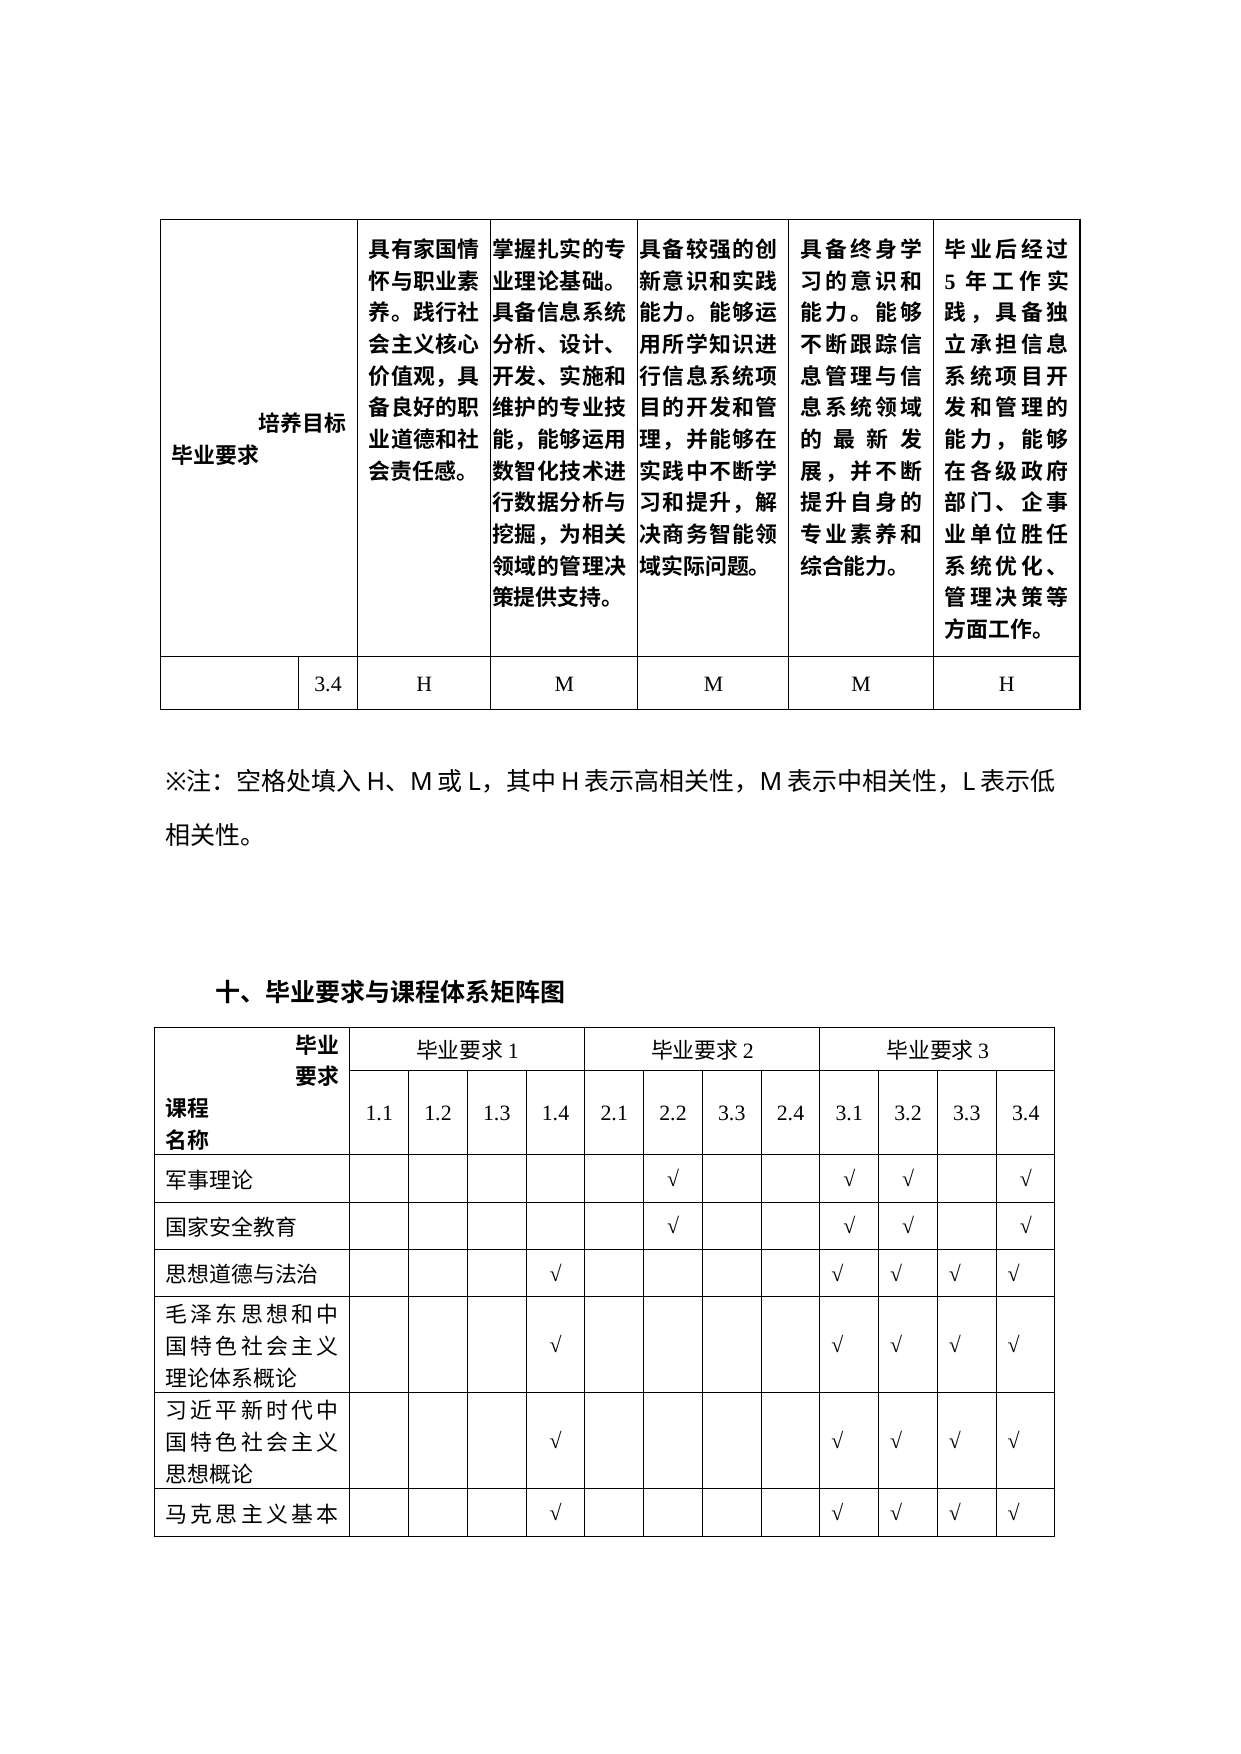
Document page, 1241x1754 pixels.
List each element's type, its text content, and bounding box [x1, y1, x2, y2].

table_cell 3.2 [879, 1071, 937, 1154]
table_cell [644, 1250, 702, 1296]
list ※注：空格处填入H、M或L，其中H表示高相关性，M表示中相关性，L表示低相关性。 [165, 761, 1075, 852]
table_cell M [638, 657, 788, 709]
table_cell 思想道德与法治 [155, 1250, 349, 1296]
table_cell [585, 1489, 643, 1536]
table_cell [585, 1297, 643, 1392]
table_cell √ [644, 1203, 702, 1249]
table_cell [938, 1203, 996, 1249]
table_cell √ [820, 1250, 878, 1296]
table_cell [409, 1489, 467, 1536]
table_cell √ [527, 1393, 584, 1488]
table_cell 1.3 [468, 1071, 526, 1154]
table_cell [527, 1155, 584, 1202]
table_cell √ [644, 1155, 702, 1202]
table_cell [350, 1155, 408, 1202]
table_cell [409, 1155, 467, 1202]
table_cell √ [820, 1489, 878, 1536]
table_cell √ [938, 1297, 996, 1392]
table_cell [409, 1250, 467, 1296]
table_cell [350, 1203, 408, 1249]
table_cell 马克思主义基本原理概论 [155, 1489, 349, 1536]
table_cell √ [527, 1489, 584, 1536]
table_cell [762, 1155, 819, 1202]
table_cell √ [997, 1250, 1054, 1296]
table_cell [703, 1393, 761, 1488]
table_cell 1.4 [527, 1071, 584, 1154]
table_cell H [934, 657, 1079, 709]
table_cell √ [820, 1203, 878, 1249]
table_header 培养目标 毕业要求 [161, 220, 357, 656]
table_cell [350, 1250, 408, 1296]
table_cell [644, 1489, 702, 1536]
table_cell [468, 1155, 526, 1202]
table_cell M [491, 657, 637, 709]
table_cell [585, 1203, 643, 1249]
table_cell [585, 1393, 643, 1488]
table_cell 国家安全教育 [155, 1203, 349, 1249]
table_header 毕业要求1 [350, 1028, 584, 1070]
table_cell √ [997, 1297, 1054, 1392]
table_cell 2.1 [585, 1071, 643, 1154]
table_cell 2.4 [762, 1071, 819, 1154]
table_header 掌握扎实的专业理论基础。具备信息系统分析、设计、开发、实施和维护的专业技能，能够运用数智化技术进行数据分析与挖掘，为相关领域的管理决策提供支持。 [491, 220, 637, 656]
table_cell [468, 1297, 526, 1392]
table_cell [585, 1250, 643, 1296]
table_cell [762, 1203, 819, 1249]
table_cell 3.4 [997, 1071, 1054, 1154]
table_cell [703, 1203, 761, 1249]
table_cell √ [938, 1250, 996, 1296]
table_header 具有家国情怀与职业素养。践行社会主义核心价值观，具备良好的职业道德和社会责任感。 [358, 220, 490, 656]
table_cell [644, 1297, 702, 1392]
table_cell √ [879, 1155, 937, 1202]
table_header 毕业后经过5年工作实践，具备独立承担信息系统项目开发和管理的能力，能够在各级政府部门、企事业单位胜任系统优化、管理决策等方面工作。 [934, 220, 1079, 656]
table_cell √ [997, 1155, 1054, 1202]
table_cell 1.2 [409, 1071, 467, 1154]
table_header 具备终身学习的意识和能力。能够不断跟踪信息管理与信息系统领域的最新发展，并不断提升自身的专业素养和综合能力。 [789, 220, 933, 656]
table_header 毕业 要求 课程 名称 [155, 1028, 349, 1154]
table_cell √ [527, 1297, 584, 1392]
table_cell √ [997, 1489, 1054, 1536]
table_cell [703, 1155, 761, 1202]
table_cell 2.2 [644, 1071, 702, 1154]
table_cell [409, 1297, 467, 1392]
table_cell √ [938, 1393, 996, 1488]
table_cell √ [879, 1250, 937, 1296]
list 毕业要求与课程体系矩阵图 [165, 972, 1075, 1008]
table_cell 3.4 [299, 657, 357, 709]
table_header 毕业要求3 [820, 1028, 1054, 1070]
table_cell √ [997, 1393, 1054, 1488]
table_cell [762, 1297, 819, 1392]
table_cell √ [879, 1489, 937, 1536]
table_cell [644, 1393, 702, 1488]
table_cell [468, 1250, 526, 1296]
table_cell H [358, 657, 490, 709]
table_cell [350, 1393, 408, 1488]
table_cell [762, 1250, 819, 1296]
table_cell [468, 1489, 526, 1536]
table_cell 习近平新时代中国特色社会主义思想概论 [155, 1393, 349, 1488]
table_cell √ [938, 1489, 996, 1536]
table_cell [350, 1297, 408, 1392]
table_cell 3.3 [938, 1071, 996, 1154]
table_cell √ [527, 1250, 584, 1296]
table_cell 毛泽东思想和中国特色社会主义理论体系概论 [155, 1297, 349, 1392]
table_cell [409, 1393, 467, 1488]
table_cell [350, 1489, 408, 1536]
table_cell √ [879, 1203, 937, 1249]
table_cell [468, 1203, 526, 1249]
table_cell [409, 1203, 467, 1249]
table_cell [468, 1393, 526, 1488]
table_cell √ [820, 1155, 878, 1202]
table_cell [585, 1155, 643, 1202]
table_cell [762, 1489, 819, 1536]
table_cell √ [879, 1393, 937, 1488]
table_cell 军事理论 [155, 1155, 349, 1202]
table_header 具备较强的创新意识和实践能力。能够运用所学知识进行信息系统项目的开发和管理，并能够在实践中不断学习和提升，解决商务智能领域实际问题。 [638, 220, 788, 656]
table_cell [938, 1155, 996, 1202]
table_cell M [789, 657, 933, 709]
table_cell [762, 1393, 819, 1488]
table_cell [703, 1297, 761, 1392]
table_cell [527, 1203, 584, 1249]
table_cell 1.1 [350, 1071, 408, 1154]
table_cell √ [879, 1297, 937, 1392]
table_cell √ [997, 1203, 1054, 1249]
table_cell 3.3 [703, 1071, 761, 1154]
table_cell [703, 1250, 761, 1296]
table_cell [703, 1489, 761, 1536]
table_header 毕业要求2 [585, 1028, 819, 1070]
table_cell √ [820, 1393, 878, 1488]
table_cell 3.1 [820, 1071, 878, 1154]
table_cell √ [820, 1297, 878, 1392]
